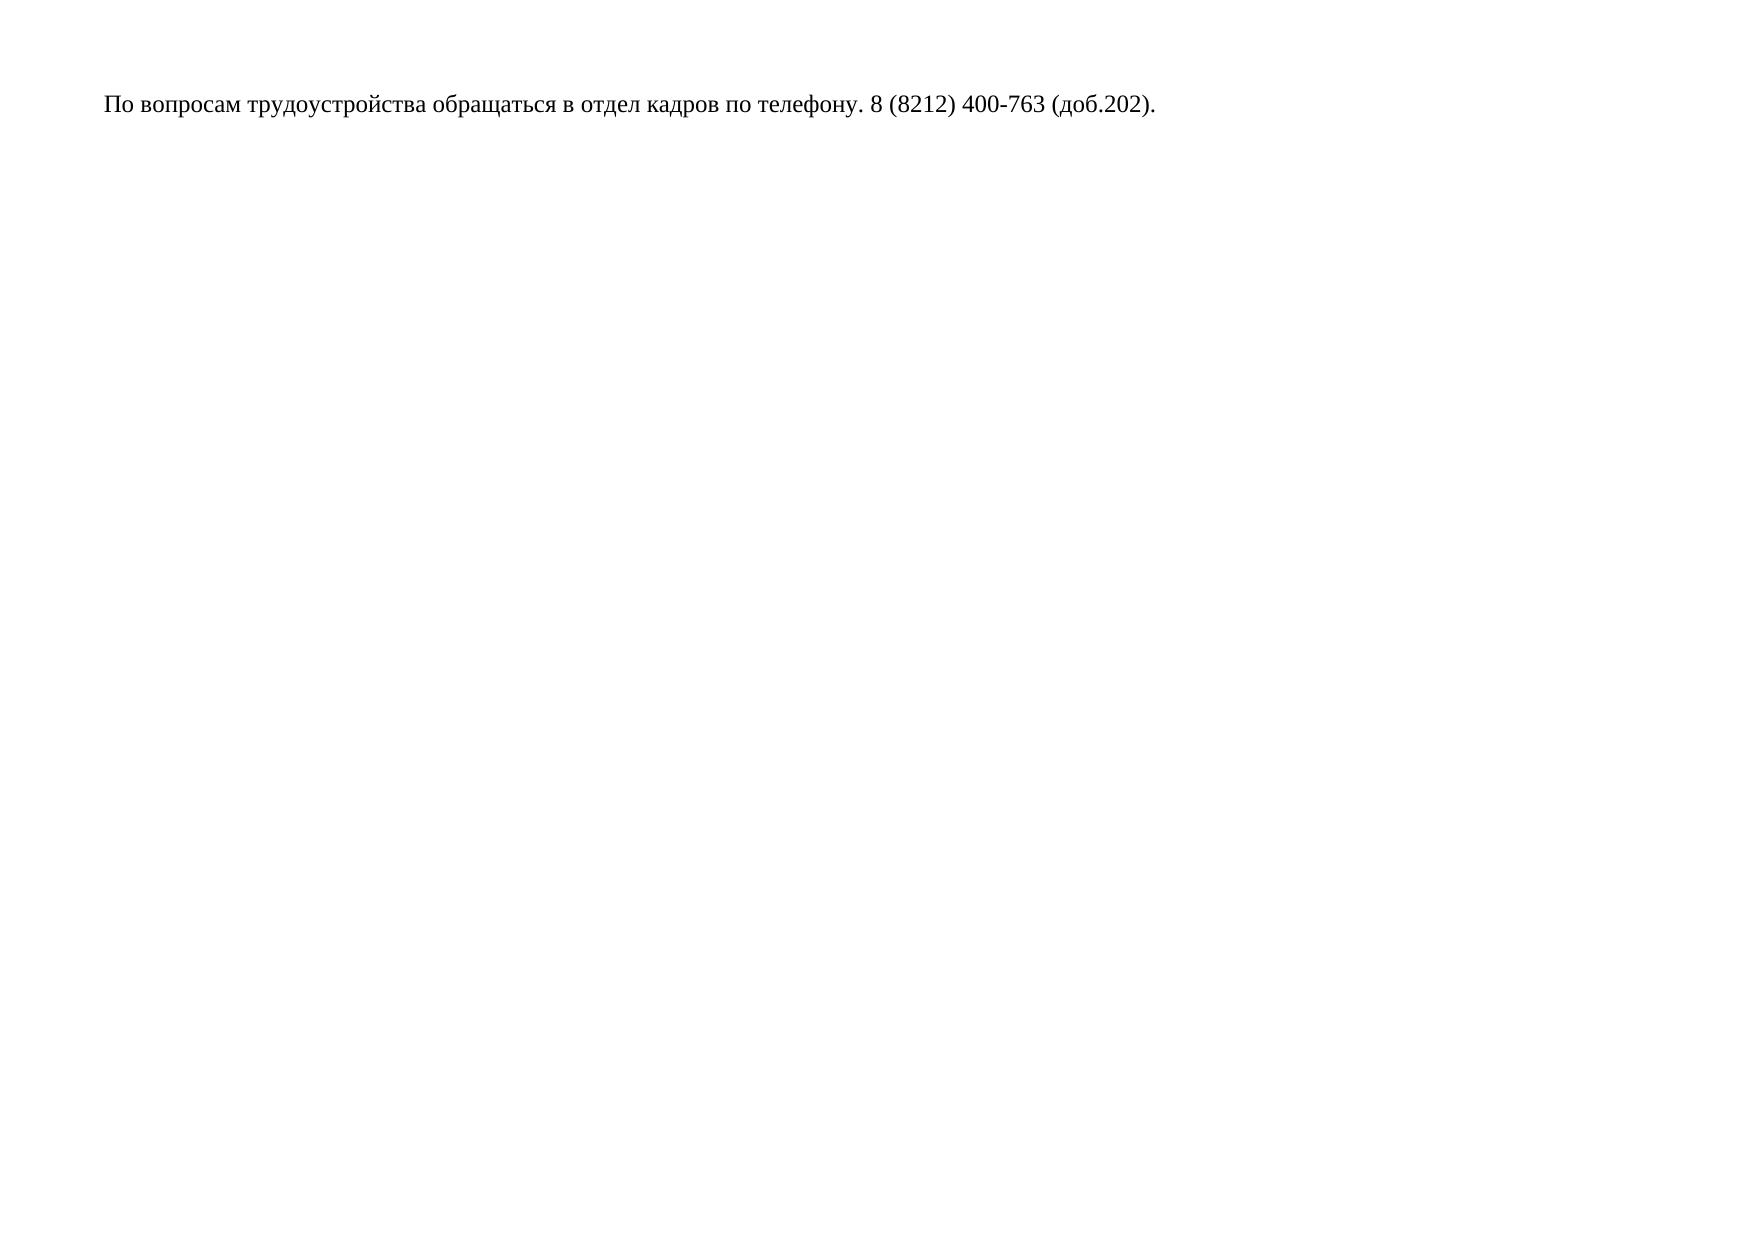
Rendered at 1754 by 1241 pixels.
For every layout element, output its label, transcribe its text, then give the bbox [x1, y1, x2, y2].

text По вопросам трудоустройства обращаться в отдел кадров по телефону. 8 (8212) 400-763 (доб.202). [89, 89, 1665, 117]
